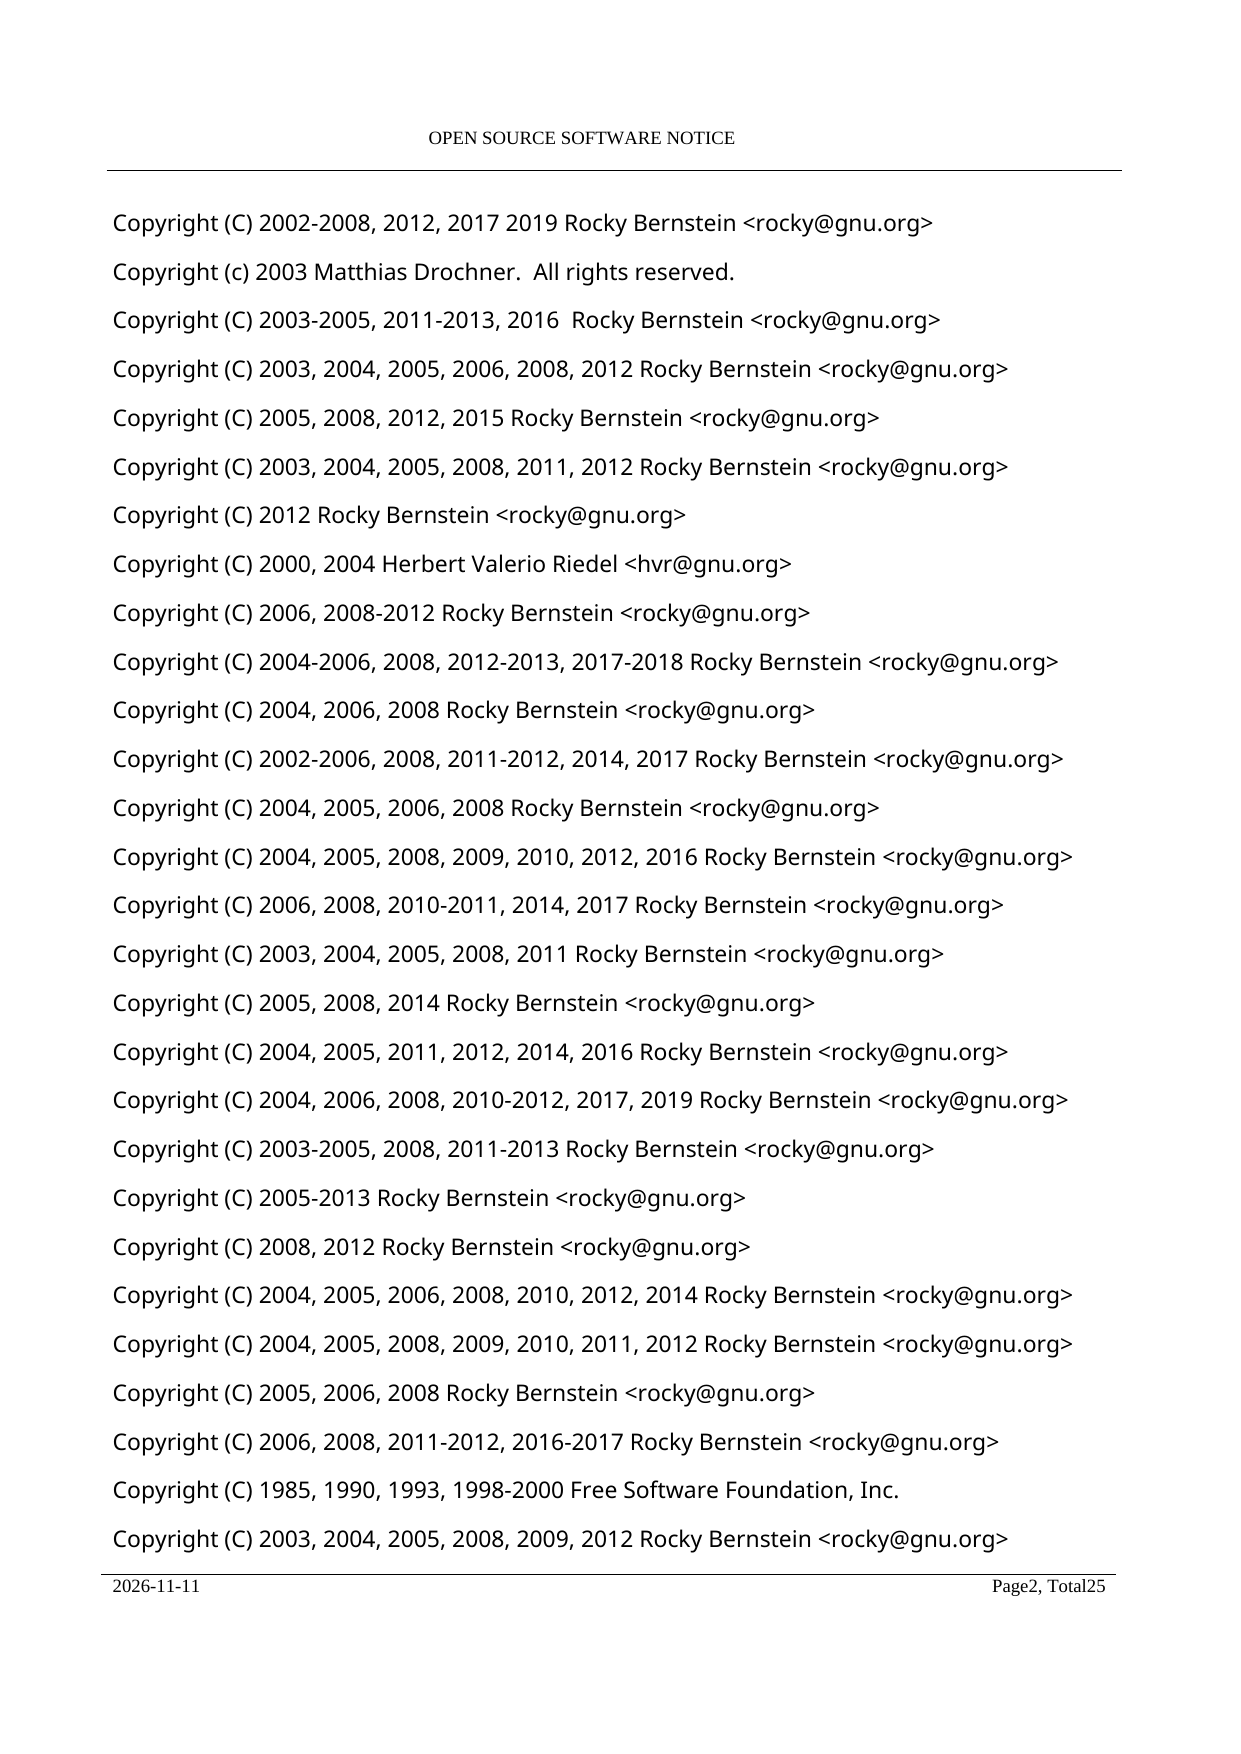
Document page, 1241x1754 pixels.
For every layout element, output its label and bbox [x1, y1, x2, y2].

text [112, 206, 1128, 1555]
